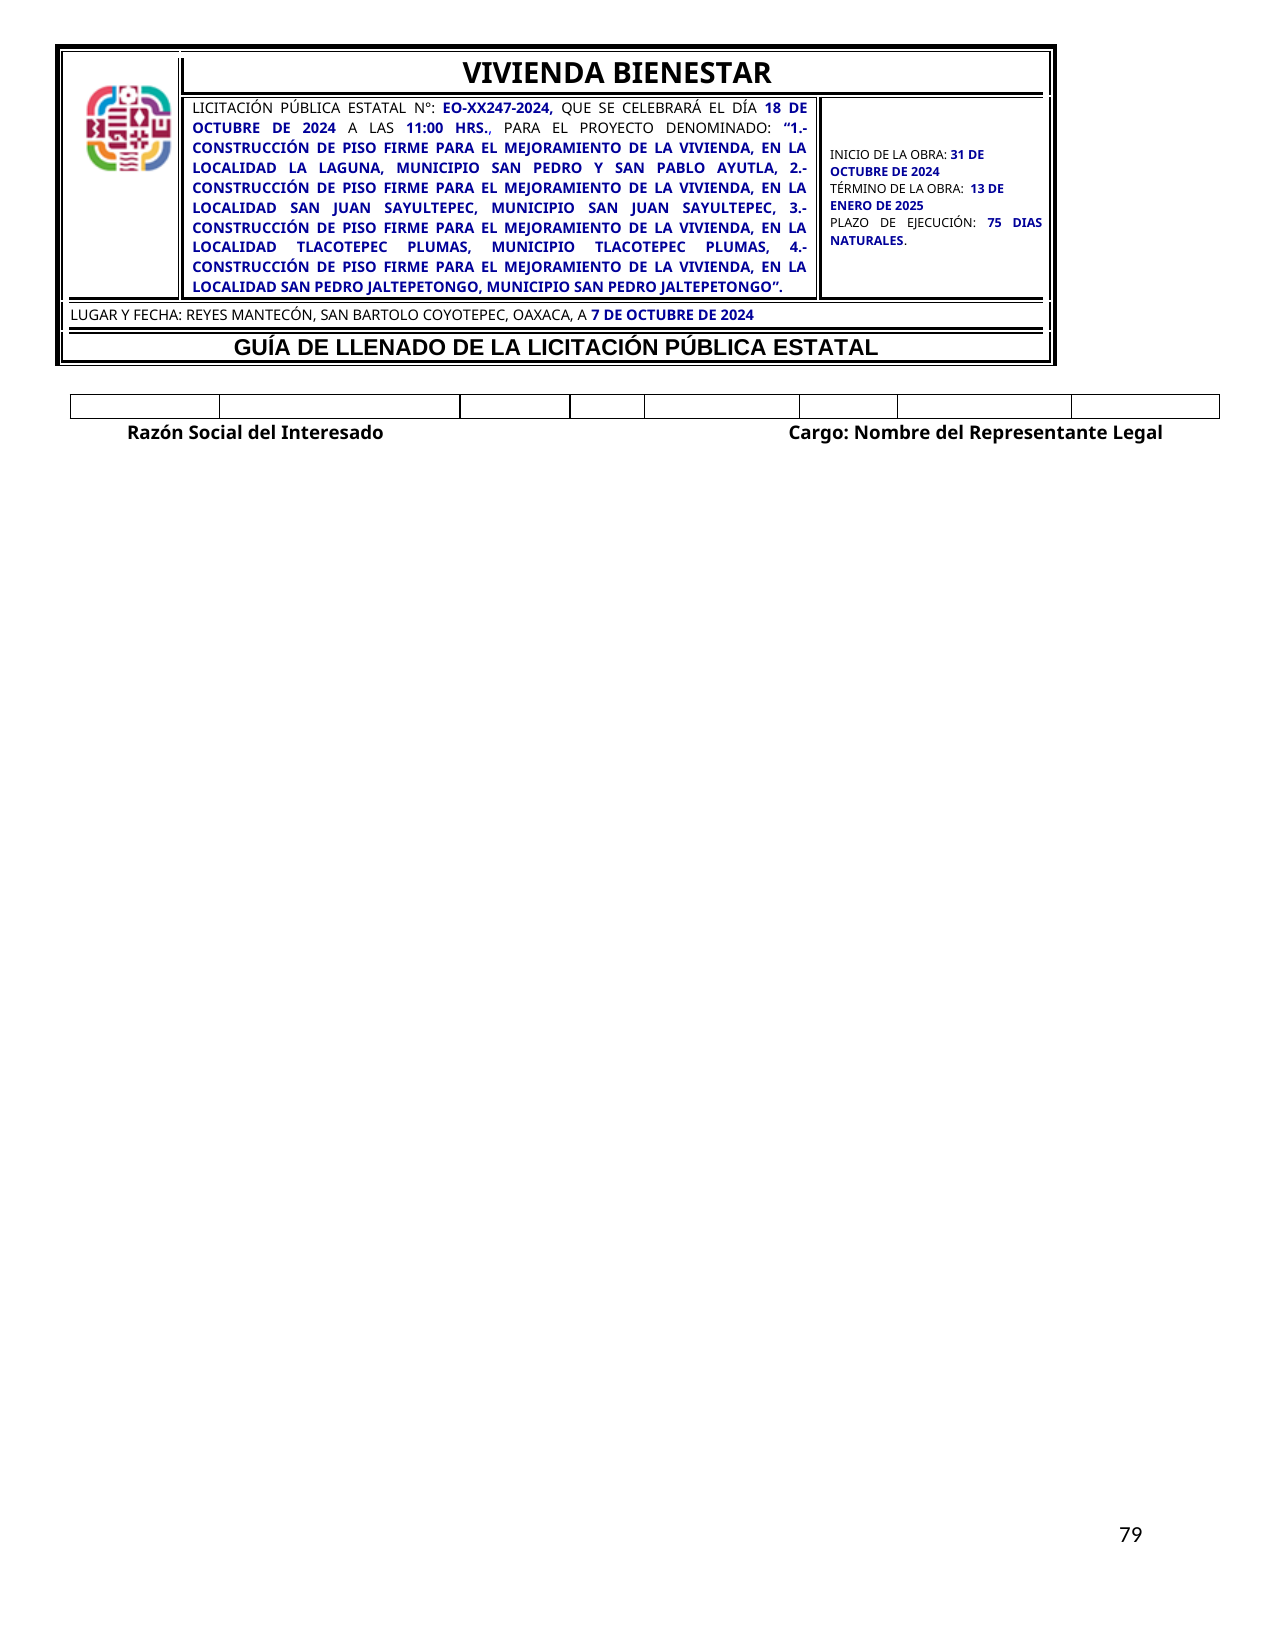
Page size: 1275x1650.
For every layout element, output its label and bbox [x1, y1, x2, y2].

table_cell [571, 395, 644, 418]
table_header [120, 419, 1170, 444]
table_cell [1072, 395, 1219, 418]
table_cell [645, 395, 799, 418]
picture [75, 77, 178, 177]
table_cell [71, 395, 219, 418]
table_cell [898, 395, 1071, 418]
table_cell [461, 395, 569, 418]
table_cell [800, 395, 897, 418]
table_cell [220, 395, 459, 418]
